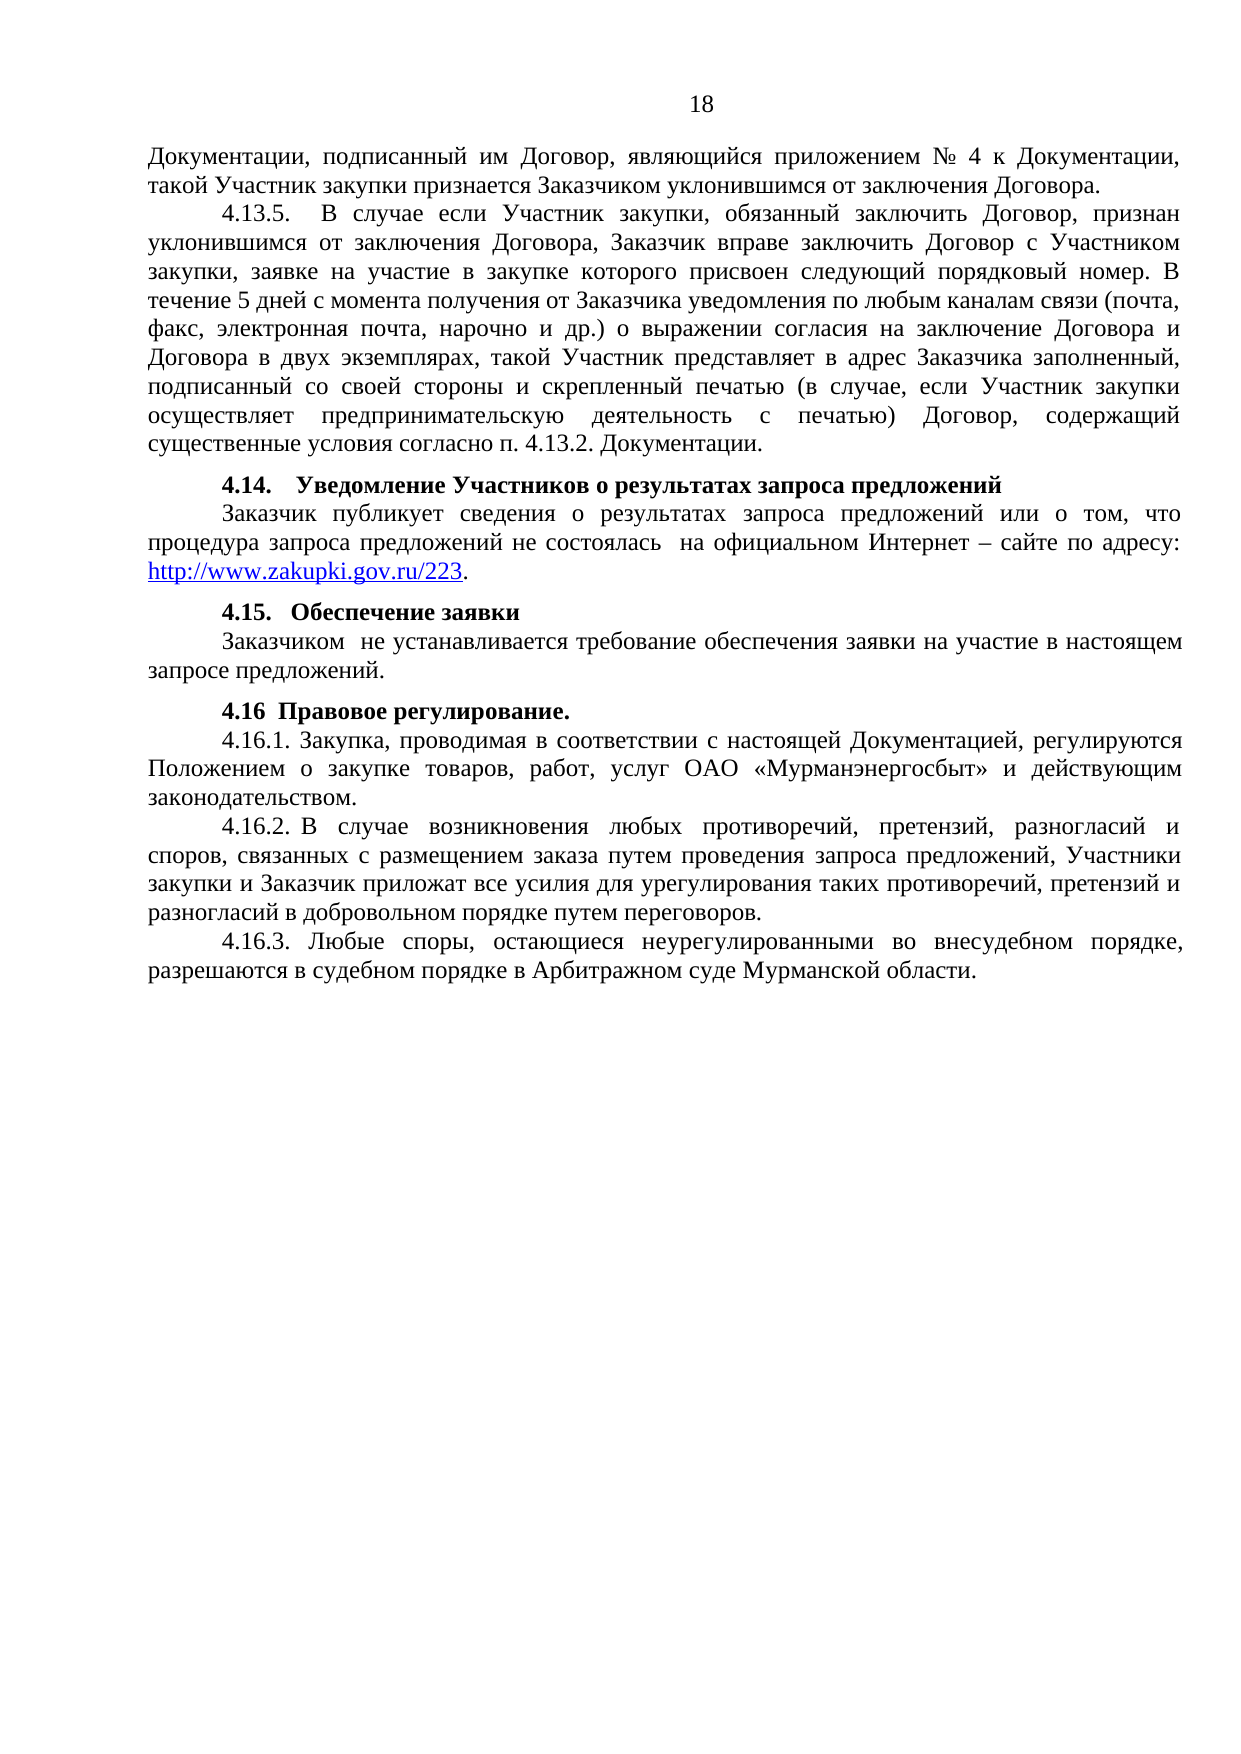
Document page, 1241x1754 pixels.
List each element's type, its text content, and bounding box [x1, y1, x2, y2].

text 4.13.5. В случае если Участник закупки, обязанный заключить Договор, признан уклонившимся от заключения Договора, Заказчик вправе заключить Договор с Участником закупки, заявке на участие в закупке которого присвоен следующий порядковый номер. В течение 5 дней с момента получения от Заказчика уведомления по любым каналам связи (почта, факс, электронная почта, нарочно и др.) о выражении согласия на заключение Договора и Договора в двух экземплярах, такой Участник представляет в адрес Заказчика заполненный, подписанный со своей стороны и скрепленный печатью (в случае, если Участник закупки осуществляет предпринимательскую деятельность с печатью) Договор, содержащий существенные условия согласно п. 4.13.2. Документации. [148, 198, 1181, 457]
text 4.16.2. В случае возникновения любых противоречий, претензий, разногласий и споров, связанных с размещением заказа путем проведения запроса предложений, Участники закупки и Заказчик приложат все усилия для урегулирования таких противоречий, претензий и разногласий в добровольном порядке путем переговоров. [148, 811, 1181, 926]
text Заказчиком не устанавливается требование обеспечения заявки на участие в настоящем запросе предложений. [148, 626, 1183, 683]
text 4.16.1. Закупка, проводимая в соответствии с настоящей Документацией, регулируются Положением о закупке товаров, работ, услуг ОАО «Мурманэнергосбыт» и действующим законодательством. [148, 725, 1183, 811]
text 4.16.3. Любые споры, остающиеся неурегулированными во внесудебном порядке, разрешаются в судебном порядке в Арбитражном суде Мурманской области. [148, 926, 1183, 983]
text 4.15. Обеспечение заявки [148, 597, 1181, 626]
text 4.16 Правовое регулирование. [148, 696, 1181, 725]
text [148, 141, 1181, 198]
text 4.14. Уведомление Участников о результатах запроса предложений [148, 470, 1181, 498]
text Заказчик публикует сведения о результатах запроса предложений или о том, что процедура запроса предложений не состоялась на официальном Интернет – сайте по адресу: http://www.zakupki.gov.ru/223. [148, 498, 1181, 585]
